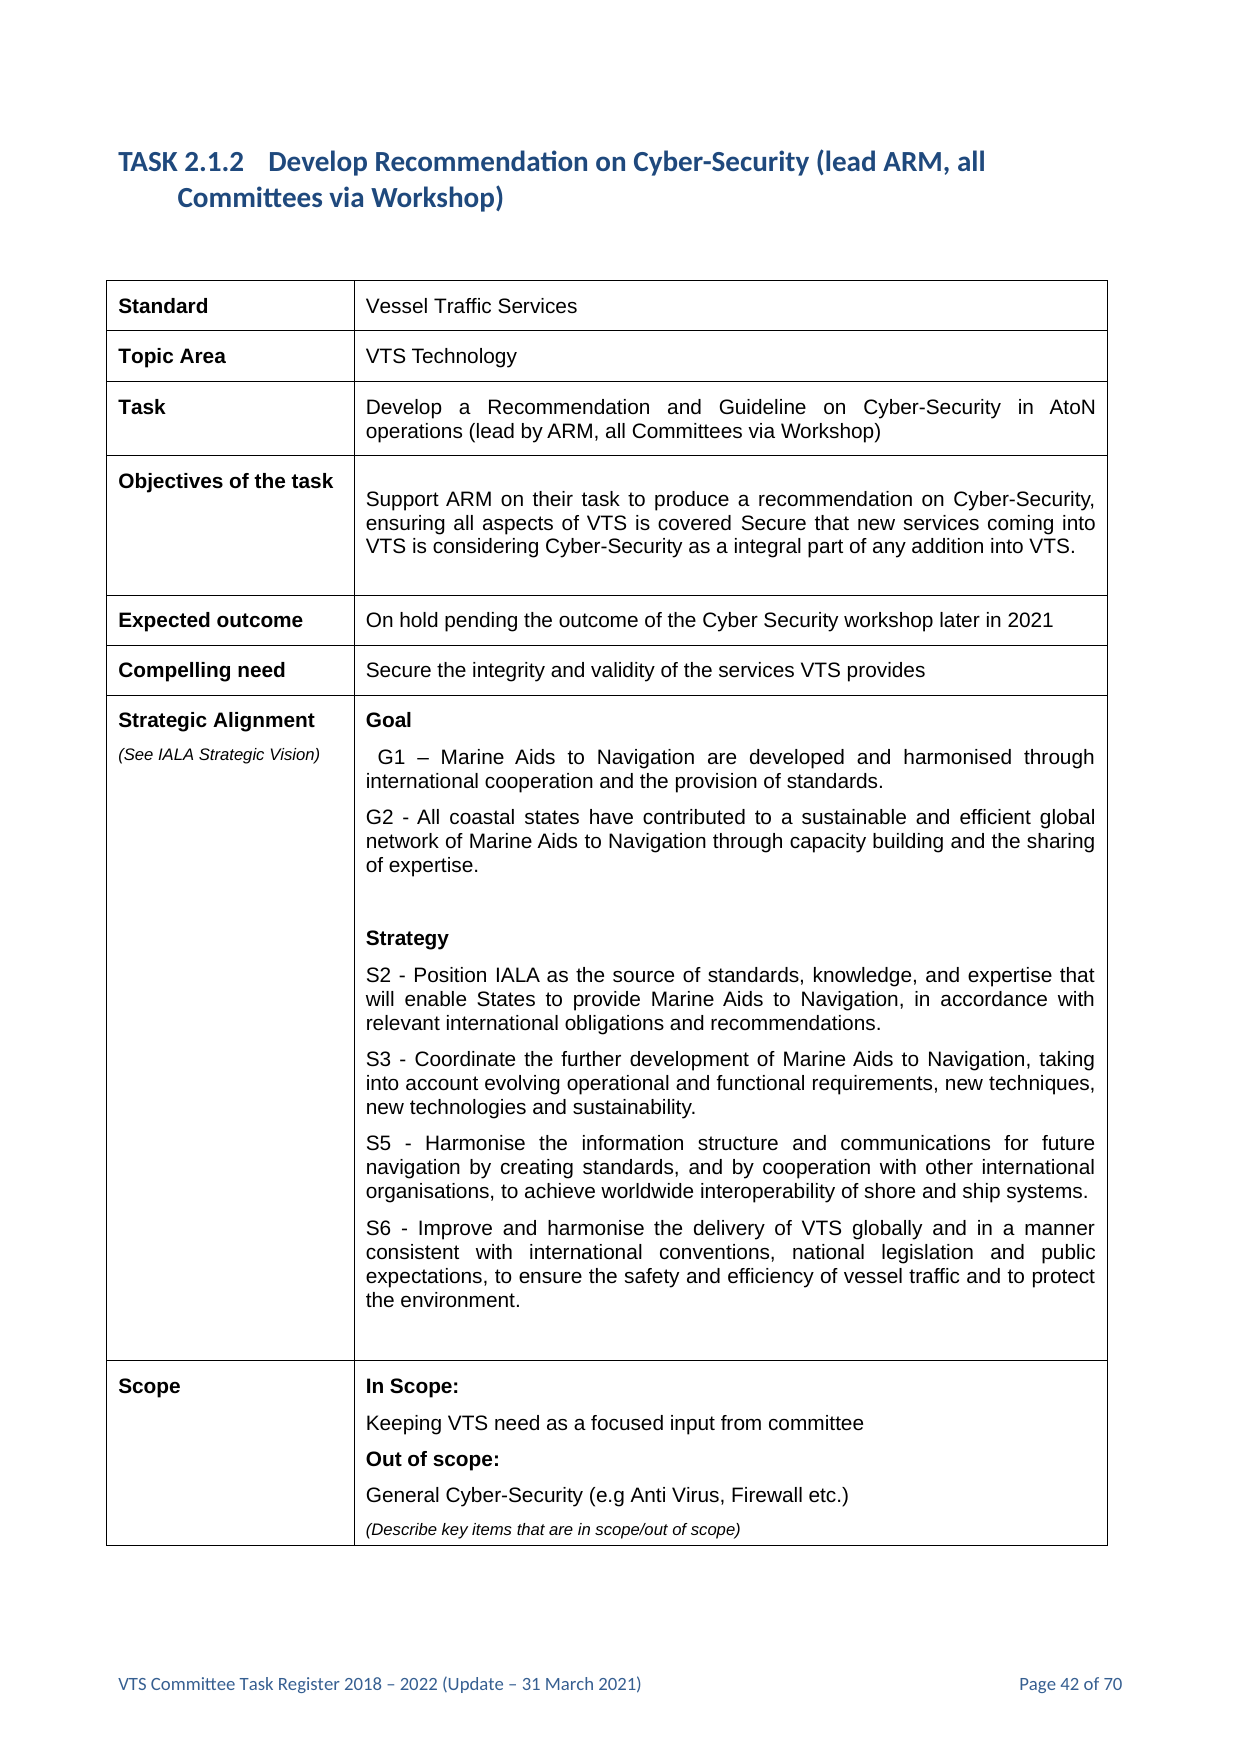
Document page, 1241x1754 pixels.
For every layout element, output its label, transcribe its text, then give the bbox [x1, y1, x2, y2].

table_cell Support ARM on their task to produce a recommendation on Cyber-Security, ensuring all aspects of VTS is covered Secure that new services coming into VTS is considering Cyber-Security as a integral part of any addition into VTS. [355, 456, 1107, 595]
table_cell Expected outcome [107, 596, 354, 645]
table_cell Develop a Recommendation and Guideline on Cyber-Security in AtoN operations (lead by ARM, all Committees via Workshop) [355, 382, 1107, 455]
table_header Vessel Traffic Services [355, 281, 1107, 330]
table_cell In Scope: Keeping VTS need as a focused input from committee Out of scope: General Cyber-Security (e.g Anti Virus, Firewall etc.) (Describe key items that are in scope/out of scope) [355, 1361, 1107, 1545]
table_header Standard [107, 281, 354, 330]
table_cell Scope [107, 1361, 354, 1545]
table_cell Strategic Alignment (See IALA Strategic Vision) [107, 696, 354, 1360]
table_cell Goal G1 – Marine Aids to Navigation are developed and harmonised through international cooperation and the provision of standards. G2 - All coastal states have contributed to a sustainable and efficient global network of Marine Aids to Navigation through capacity building and the sharing of expertise. Strategy S2 - Position IALA as the source of standards, knowledge, and expertise that will enable States to provide Marine Aids to Navigation, in accordance with relevant international obligations and recommendations. S3 - Coordinate the further development of Marine Aids to Navigation, taking into account evolving operational and functional requirements, new techniques, new technologies and sustainability. S5 - Harmonise the information structure and communications for future navigation by creating standards, and by cooperation with other international organisations, to achieve worldwide interoperability of shore and ship systems. S6 - Improve and harmonise the delivery of VTS globally and in a manner consistent with international conventions, national legislation and public expectations, to ensure the safety and efficiency of vessel traffic and to protect the environment. [355, 696, 1107, 1360]
table_cell Secure the integrity and validity of the services VTS provides [355, 646, 1107, 695]
table_cell VTS Technology [355, 331, 1107, 381]
table_cell Compelling need [107, 646, 354, 695]
table_cell Objectives of the task [107, 456, 354, 595]
table_cell Task [107, 382, 354, 455]
subtitle TASK 2.1.2 Develop Recommendation on Cyber-Security (lead ARM, all Committees via Workshop) [118, 143, 1122, 214]
table_cell Topic Area [107, 331, 354, 381]
table_cell On hold pending the outcome of the Cyber Security workshop later in 2021 [355, 596, 1107, 645]
